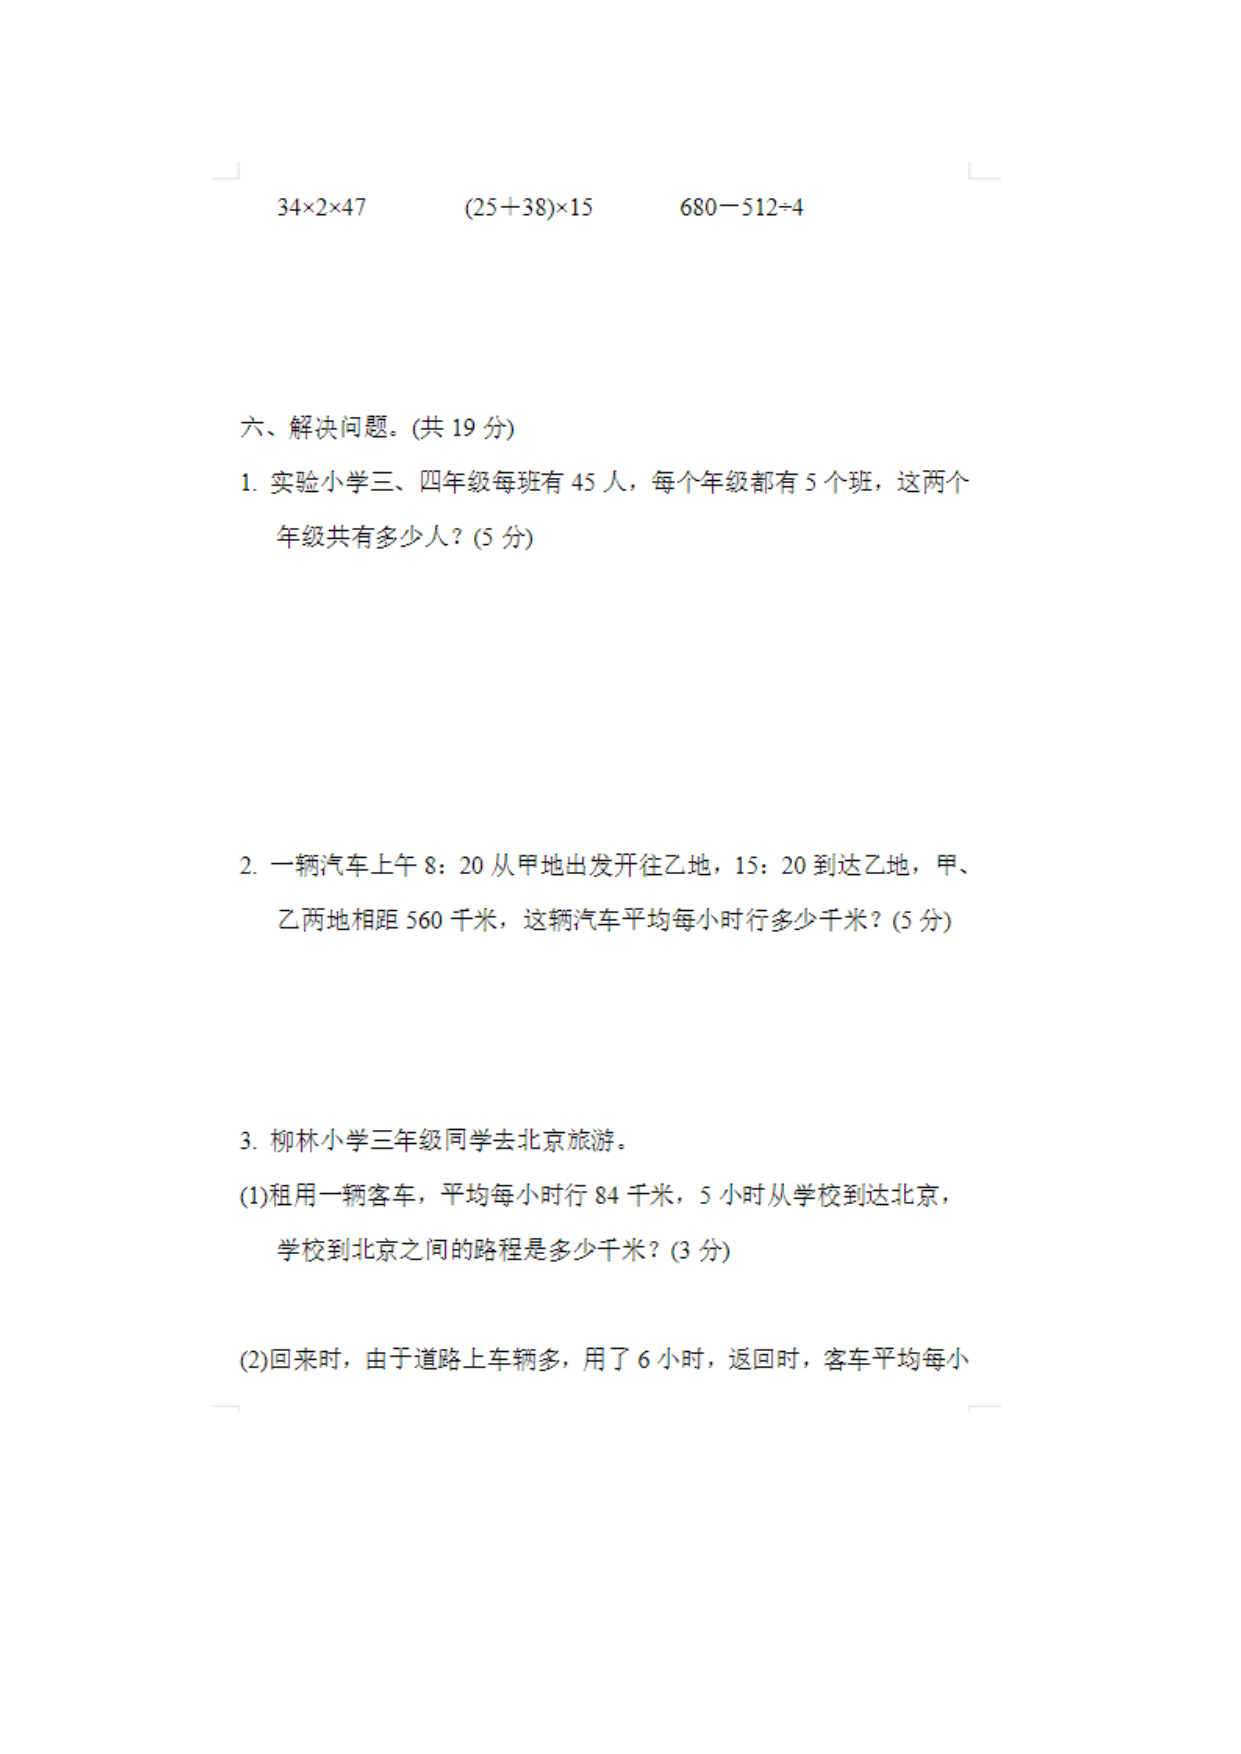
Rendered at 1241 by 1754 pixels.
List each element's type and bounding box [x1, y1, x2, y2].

picture [212, 162, 1028, 1412]
